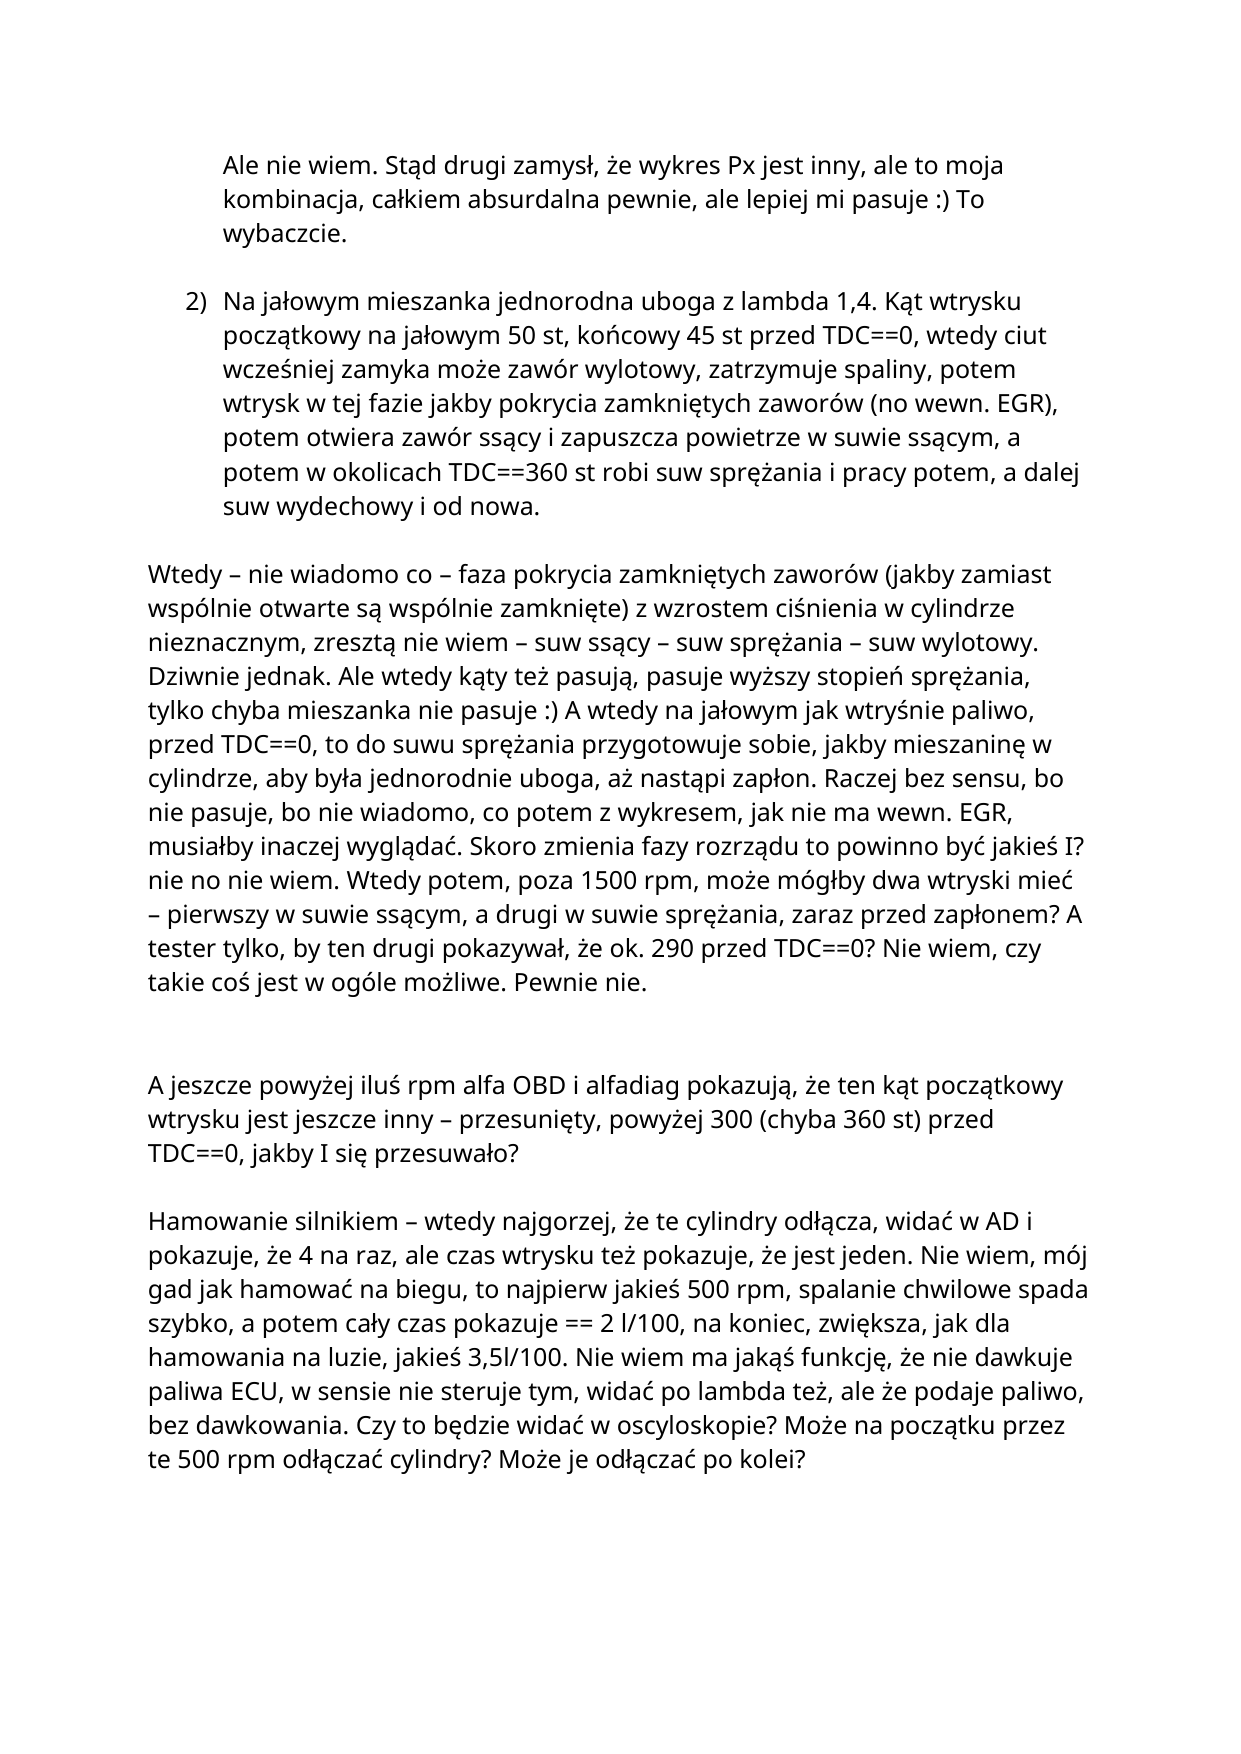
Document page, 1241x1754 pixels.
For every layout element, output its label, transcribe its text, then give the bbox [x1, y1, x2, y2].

text Hamowanie silnikiem – wtedy najgorzej, że te cylindry odłącza, widać w AD i pokazuje, że 4 na raz, ale czas wtrysku też pokazuje, że jest jeden. Nie wiem, mój gad jak hamować na biegu, to najpierw jakieś 500 rpm, spalanie chwilowe spada szybko, a potem cały czas pokazuje == 2 l/100, na koniec, zwiększa, jak dla hamowania na luzie, jakieś 3,5l/100. Nie wiem ma jakąś funkcję, że nie dawkuje paliwa ECU, w sensie nie steruje tym, widać po lambda też, ale że podaje paliwo, bez dawkowania. Czy to będzie widać w oscyloskopie? Może na początku przez te 500 rpm odłączać cylindry? Może je odłączać po kolei? [148, 1203, 1093, 1476]
text Wtedy – nie wiadomo co – faza pokrycia zamkniętych zaworów (jakby zamiast wspólnie otwarte są wspólnie zamknięte) z wzrostem ciśnienia w cylindrze nieznacznym, zresztą nie wiem – suw ssący – suw sprężania – suw wylotowy. Dziwnie jednak. Ale wtedy kąty też pasują, pasuje wyższy stopień sprężania, tylko chyba mieszanka nie pasuje :) A wtedy na jałowym jak wtryśnie paliwo, przed TDC==0, to do suwu sprężania przygotowuje sobie, jakby mieszaninę w cylindrze, aby była jednorodnie uboga, aż nastąpi zapłon. Raczej bez sensu, bo nie pasuje, bo nie wiadomo, co potem z wykresem, jak nie ma wewn. EGR, musiałby inaczej wyglądać. Skoro zmienia fazy rozrządu to powinno być jakieś I? nie no nie wiem. Wtedy potem, poza 1500 rpm, może mógłby dwa wtryski mieć – pierwszy w suwie ssącym, a drugi w suwie sprężania, zaraz przed zapłonem? A tester tylko, by ten drugi pokazywał, że ok. 290 przed TDC==0? Nie wiem, czy takie coś jest w ogóle możliwe. Pewnie nie. [148, 556, 1093, 999]
text A jeszcze powyżej iluś rpm alfa OBD i alfadiag pokazują, że ten kąt początkowy wtrysku jest jeszcze inny – przesunięty, powyżej 300 (chyba 360 st) przed TDC==0, jakby I się przesuwało? [148, 1067, 1093, 1169]
list Na jałowym mieszanka jednorodna uboga z lambda 1,4. Kąt wtrysku początkowy na jałowym 50 st, końcowy 45 st przed TDC==0, wtedy ciut wcześniej zamyka może zawór wylotowy, zatrzymuje spaliny, potem wtrysk w tej fazie jakby pokrycia zamkniętych zaworów (no wewn. EGR), potem otwiera zawór ssący i zapuszcza powietrze w suwie ssącym, a potem w okolicach TDC==360 st robi suw sprężania i pracy potem, a dalej suw wydechowy i od nowa. [185, 284, 1093, 522]
list Ale nie wiem. Stąd drugi zamysł, że wykres Px jest inny, ale to moja kombinacja, całkiem absurdalna pewnie, ale lepiej mi pasuje :) To wybaczcie. [223, 148, 1093, 250]
